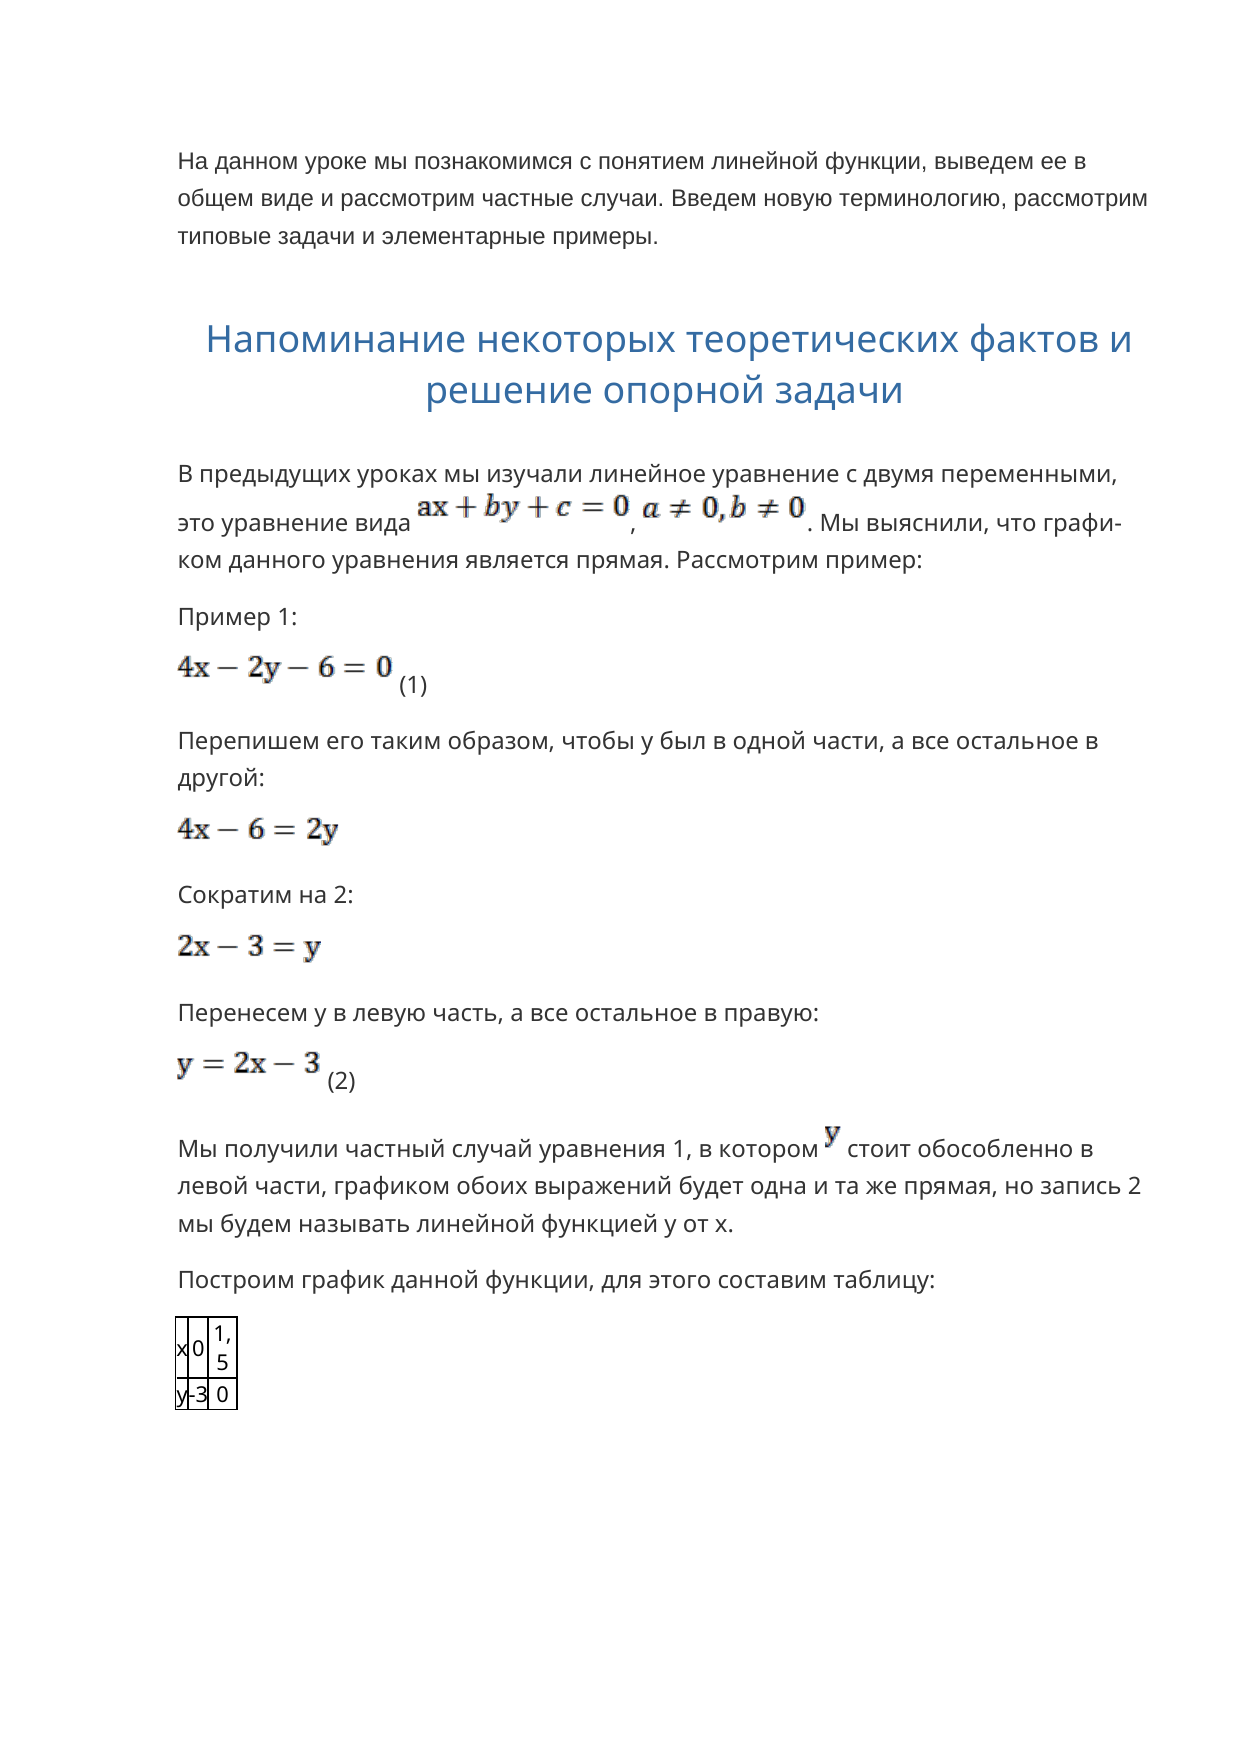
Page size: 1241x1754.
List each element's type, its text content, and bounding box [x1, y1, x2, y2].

text Пример 1: [177, 594, 1152, 632]
picture [177, 929, 321, 972]
text Перенесем у в левую часть, а все остальное в правую: [177, 991, 1152, 1028]
text (1) [177, 651, 1152, 700]
text Построим график данной функции, для этого составим таблицу: [177, 1258, 1152, 1295]
picture [177, 650, 393, 693]
picture [177, 1046, 321, 1089]
text Перепишем его таким образом, чтобы у был в одной части, а все остальное в другой: [177, 719, 1152, 794]
text (2) [177, 1047, 1152, 1096]
picture [417, 489, 630, 532]
text В предыдущих уроках мы изучали линейное уравнение с двумя переменными, это уравнение вида , . Мы выяснили, что графиком данного уравнения является прямая. Рассмотрим пример: [177, 452, 1152, 576]
table_cell 0 [209, 1379, 236, 1408]
text Напоминание некоторых теоретических фактов и решение опорной задачи [177, 312, 1152, 414]
picture [825, 1114, 841, 1157]
text Сократим на 2: [177, 873, 1152, 911]
table_cell -3 [189, 1379, 207, 1408]
text Мы получили частный случай уравнения 1, в котором стоит обособленно в левой части, графиком обоих выражений будет одна и та же прямая, но запись 2 мы будем называть линейной функцией у от х. [177, 1115, 1152, 1239]
table_header 1,5 [209, 1318, 236, 1377]
table_header 0 [189, 1318, 207, 1377]
picture [642, 489, 807, 532]
text На данном уроке мы познакомимся с понятием линейной функции, выведем ее в общем виде и рассмотрим частные случаи. Введем новую терминологию, рассмотрим типовые задачи и элементарные примеры. [177, 137, 1152, 249]
picture [177, 812, 339, 855]
